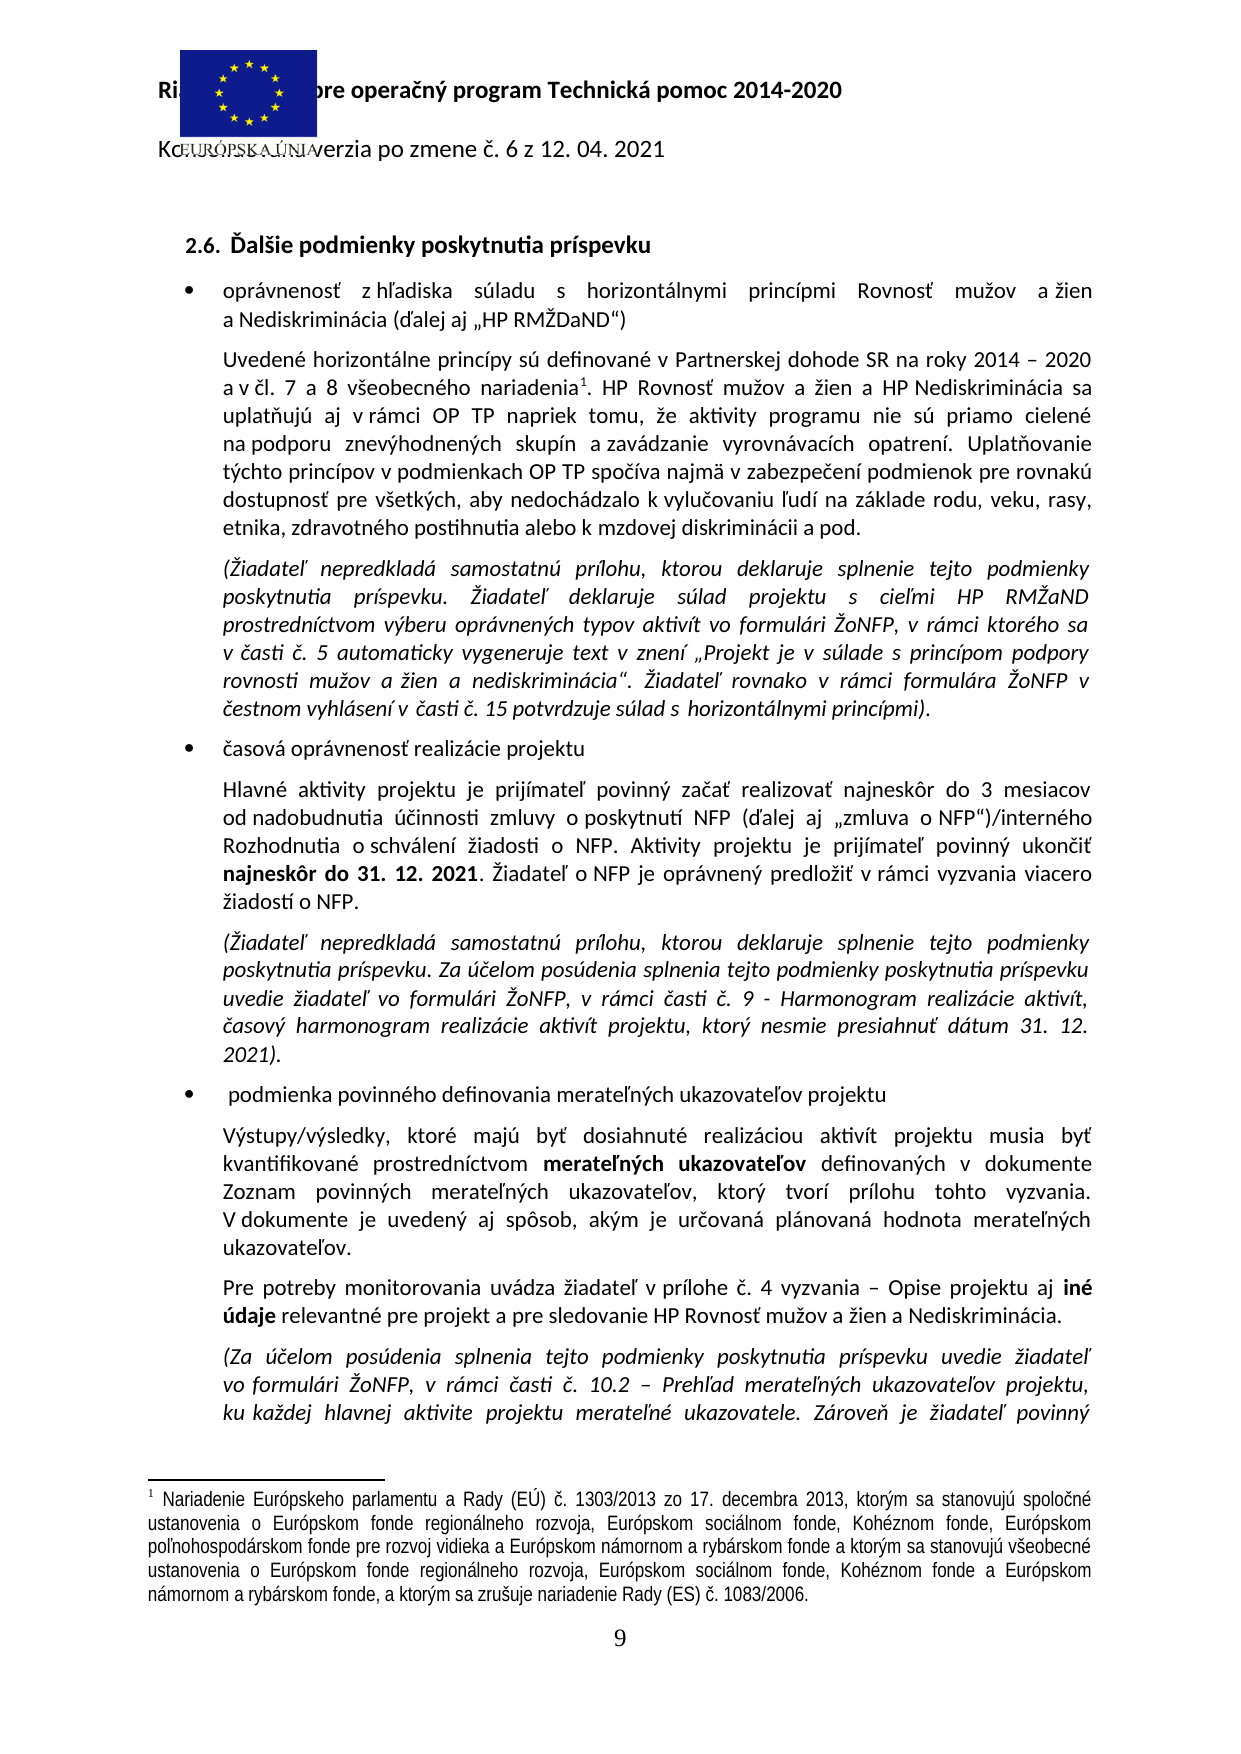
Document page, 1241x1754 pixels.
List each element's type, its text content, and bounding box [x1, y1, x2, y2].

picture [179, 50, 318, 155]
list Výstupy/výsledky, ktoré majú byť dosiahnuté realizáciou aktivít projektu musia byť kvantifikované prostredníctvom merateľných ukazovateľov definovaných v dokumente Zoznam povinných merateľných ukazovateľov, ktorý tvorí prílohu tohto vyzvania. V dokumente je uvedený aj spôsob, akým je určovaná plánovaná hodnota merateľných ukazovateľov. [223, 1121, 1093, 1261]
list oprávnenosť z hľadiska súladu s horizontálnymi princípmi Rovnosť mužov a žien a Nediskriminácia (ďalej aj „HP RMŽDaND“) [185, 277, 1093, 333]
list (Žiadateľ nepredkladá samostatnú prílohu, ktorou deklaruje splnenie tejto podmienky poskytnutia príspevku. Žiadateľ deklaruje súlad projektu s cieľmi HP RMŽaND prostredníctvom výberu oprávnených typov aktivít vo formulári ŽoNFP, v rámci ktorého sa v časti č. 5 automaticky vygeneruje text v znení „Projekt je v súlade s princípom podpory rovnosti mužov a žien a nediskriminácia“. Žiadateľ rovnako v rámci formulára ŽoNFP v čestnom vyhlásení v časti č. 15 potvrdzuje súlad s horizontálnymi princípmi). [223, 554, 1093, 722]
list Ďalšie podmienky poskytnutia príspevku [185, 229, 1093, 260]
list Hlavné aktivity projektu je prijímateľ povinný začať realizovať najneskôr do 3 mesiacov od nadobudnutia účinnosti zmluvy o poskytnutí NFP (ďalej aj „zmluva o NFP“)/interného Rozhodnutia o schválení žiadosti o NFP. Aktivity projektu je prijímateľ povinný ukončiť najneskôr do 31. 12. 2021. Žiadateľ o NFP je oprávnený predložiť v rámci vyzvania viacero žiadostí o NFP. [223, 775, 1093, 915]
list podmienka povinného definovania merateľných ukazovateľov projektu [185, 1080, 1093, 1108]
list Uvedené horizontálne princípy sú definované v Partnerskej dohode SR na roky 2014 – 2020 a v čl. 7 a 8 všeobecného nariadenia. HP Rovnosť mužov a žien a HP Nediskriminácia sa uplatňujú aj v rámci OP TP napriek tomu, že aktivity programu nie sú priamo cielené na podporu znevýhodnených skupín a zavádzanie vyrovnávacích opatrení. Uplatňovanie týchto princípov v podmienkach OP TP spočíva najmä v zabezpečení podmienok pre rovnakú dostupnosť pre všetkých, aby nedochádzalo k vylučovaniu ľudí na základe rodu, veku, rasy, etnika, zdravotného postihnutia alebo k mzdovej diskriminácii a pod. [223, 345, 1093, 541]
list Pre potreby monitorovania uvádza žiadateľ v prílohe č. 4 vyzvania – Opise projektu aj iné údaje relevantné pre projekt a pre sledovanie HP Rovnosť mužov a žien a Nediskriminácia. [223, 1273, 1093, 1329]
list časová oprávnenosť realizácie projektu [185, 734, 1093, 762]
list (Žiadateľ nepredkladá samostatnú prílohu, ktorou deklaruje splnenie tejto podmienky poskytnutia príspevku. Za účelom posúdenia splnenia tejto podmienky poskytnutia príspevku uvedie žiadateľ vo formulári ŽoNFP, v rámci časti č. 9 - Harmonogram realizácie aktivít, časový harmonogram realizácie aktivít projektu, ktorý nesmie presiahnuť dátum 31. 12. 2021). [223, 928, 1093, 1068]
